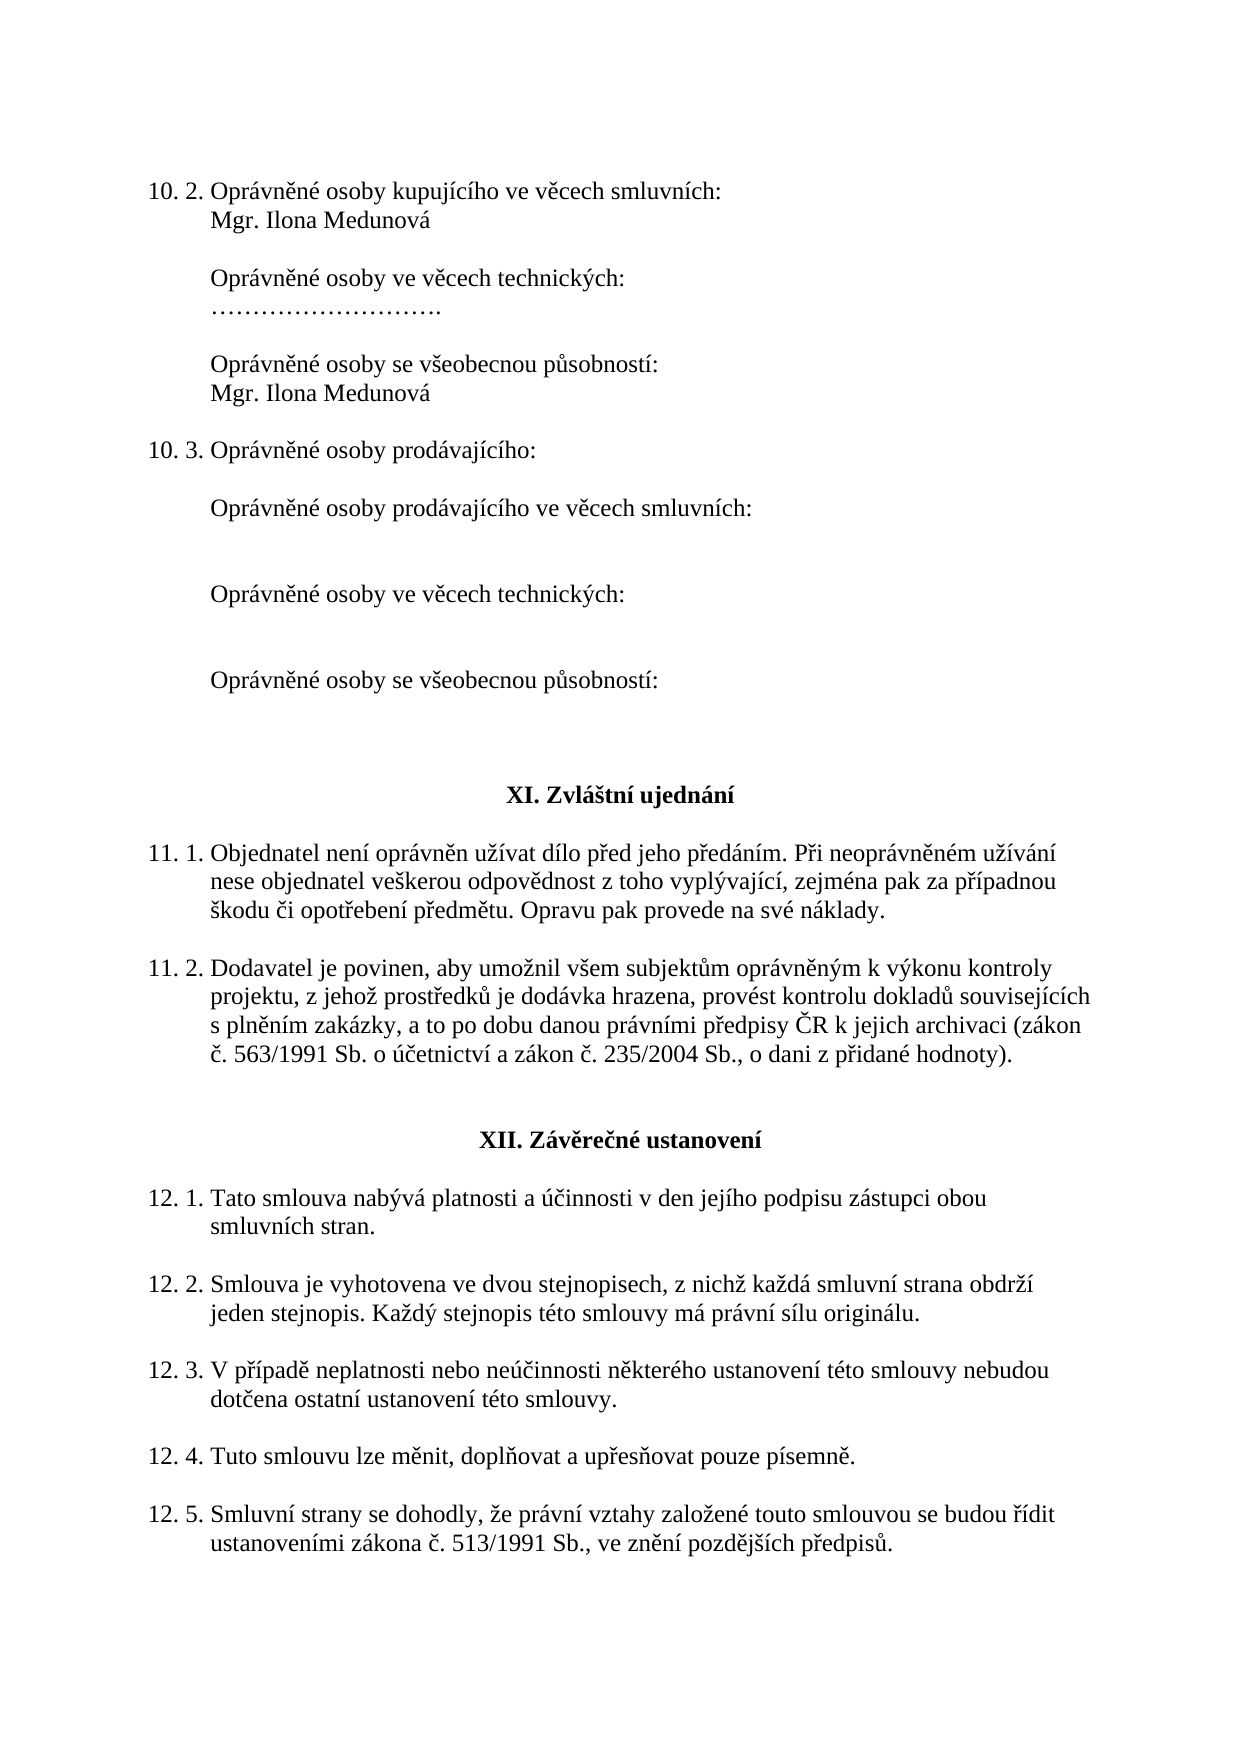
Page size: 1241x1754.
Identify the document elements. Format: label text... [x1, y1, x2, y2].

text Mgr. Ilona Medunová [148, 205, 1093, 234]
text 12. 5. Smluvní strany se dohodly, že právní vztahy založené touto smlouvou se budou řídit [148, 1499, 1093, 1528]
text Oprávněné osoby ve věcech technických: [148, 579, 1093, 608]
text smluvních stran. [148, 1211, 1093, 1240]
text 12. 2. Smlouva je vyhotovena ve dvou stejnopisech, z nichž každá smluvní strana obdrží [148, 1269, 1093, 1298]
text nese objednatel veškerou odpovědnost z toho vyplývající, zejména pak za případnou [148, 866, 1093, 895]
text Oprávněné osoby ve věcech technických: [148, 263, 1093, 291]
text ………………………. [148, 291, 1093, 320]
text ustanoveními zákona č. 513/1991 Sb., ve znění pozdějších předpisů. [148, 1528, 1093, 1556]
text dotčena ostatní ustanovení této smlouvy. [148, 1384, 1093, 1413]
text 11. 1. Objednatel není oprávněn užívat dílo před jeho předáním. Při neoprávněném užívání [148, 838, 1093, 866]
text Oprávněné osoby se všeobecnou působností: [148, 349, 1093, 378]
text XII. Závěrečné ustanovení [148, 1125, 1093, 1154]
text 10. 3. Oprávněné osoby prodávajícího: [148, 435, 1093, 464]
text Oprávněné osoby se všeobecnou působností: [148, 665, 1093, 694]
text Oprávněné osoby prodávajícího ve věcech smluvních: [148, 493, 1093, 521]
text Mgr. Ilona Medunová [148, 378, 1093, 406]
text projektu, z jehož prostředků je dodávka hrazena, provést kontrolu dokladů souvisejících [148, 981, 1093, 1010]
text škodu či opotřebení předmětu. Opravu pak provede na své náklady. [148, 895, 1093, 924]
text 12. 3. V případě neplatnosti nebo neúčinnosti některého ustanovení této smlouvy nebudou [148, 1355, 1093, 1384]
text 12. 1. Tato smlouva nabývá platnosti a účinnosti v den jejího podpisu zástupci obou [148, 1183, 1093, 1211]
text jeden stejnopis. Každý stejnopis této smlouvy má právní sílu originálu. [148, 1298, 1093, 1326]
text s plněním zakázky, a to po dobu danou právními předpisy ČR k jejich archivaci (zákon [148, 1010, 1093, 1039]
text 12. 4. Tuto smlouvu lze měnit, doplňovat a upřesňovat pouze písemně. [148, 1441, 1093, 1470]
text 11. 2. Dodavatel je povinen, aby umožnil všem subjektům oprávněným k výkonu kontroly [148, 953, 1093, 981]
text XI. Zvláštní ujednání [148, 780, 1093, 809]
text 10. 2. Oprávněné osoby kupujícího ve věcech smluvních: [148, 176, 1093, 205]
text č. 563/1991 Sb. o účetnictví a zákon č. 235/2004 Sb., o dani z přidané hodnoty). [148, 1039, 1093, 1068]
